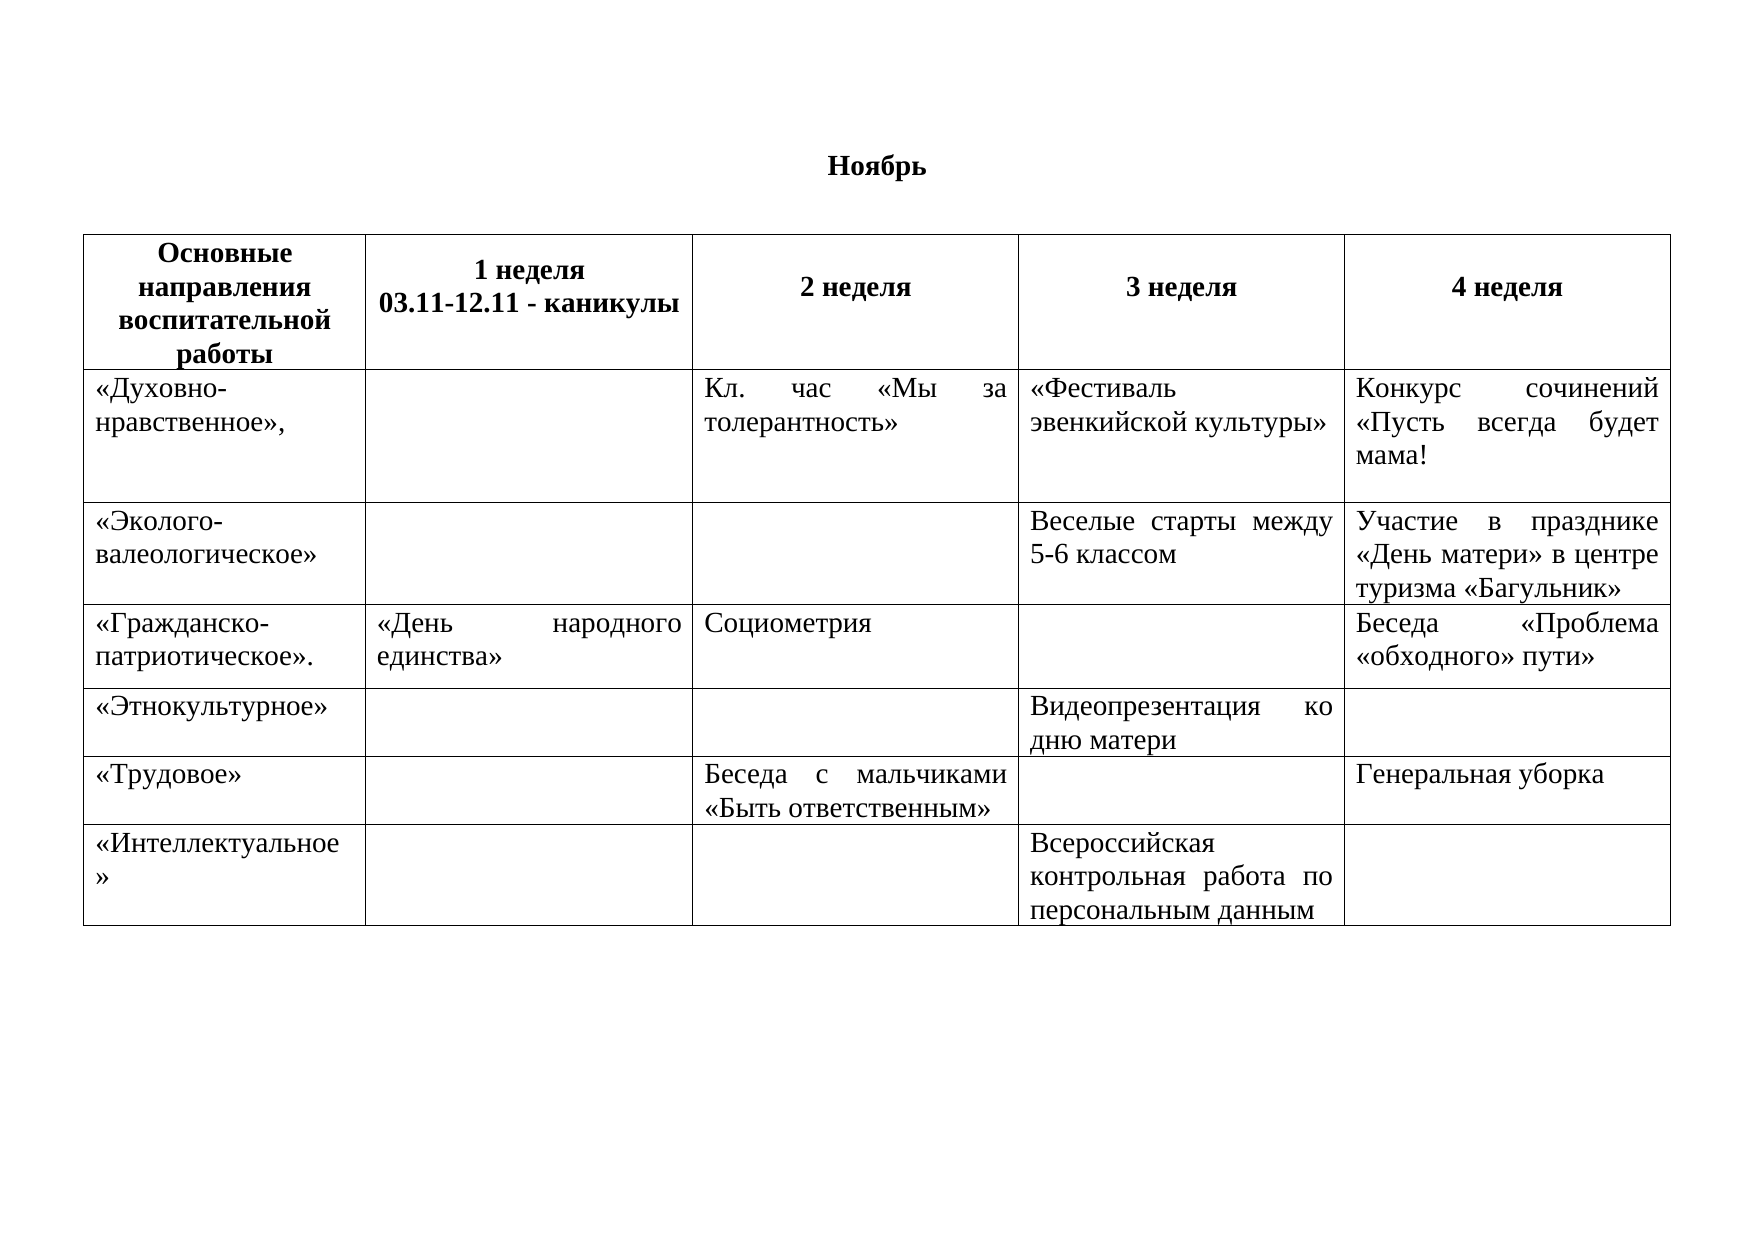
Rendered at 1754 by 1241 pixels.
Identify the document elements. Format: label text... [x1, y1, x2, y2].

table_cell Кл. час «Мы за толерантность» [693, 370, 1018, 502]
table_cell Видеопрезентация ко дню матери [1019, 689, 1344, 756]
table_cell [1019, 757, 1344, 824]
table_header 1 неделя 03.11-12.11 - каникулы [366, 235, 692, 369]
table_cell [1345, 689, 1670, 756]
table_cell «Гражданско-патриотическое». [84, 605, 365, 687]
table_cell [366, 757, 692, 824]
table_cell «Интеллектуальное» [84, 825, 365, 925]
table_cell [366, 825, 692, 925]
table_cell Беседа с мальчиками «Быть ответственным» [693, 757, 1018, 824]
table_cell Участие в празднике «День матери» в центре туризма «Багульник» [1345, 503, 1670, 604]
table_cell [366, 503, 692, 604]
table_cell Беседа «Проблема «обходного» пути» [1345, 605, 1670, 687]
table_cell «Трудовое» [84, 757, 365, 824]
table_cell Социометрия [693, 605, 1018, 687]
table_cell [693, 689, 1018, 756]
table_header 4 неделя [1345, 235, 1670, 369]
table_cell Всероссийская контрольная работа по персональным данным [1019, 825, 1344, 925]
table_cell [1345, 825, 1670, 925]
table_header 3 неделя [1019, 235, 1344, 369]
table_cell «Фестиваль эвенкийской культуры» [1019, 370, 1344, 502]
table_cell [366, 370, 692, 502]
table_cell «День народного единства» [366, 605, 692, 687]
table_cell «Эколого-валеологическое» [84, 503, 365, 604]
table_cell [693, 503, 1018, 604]
table_cell «Духовно-нравственное», [84, 370, 365, 502]
table_cell Веселые старты между 5-6 классом [1019, 503, 1344, 604]
table_cell [366, 689, 692, 756]
table_header 2 неделя [693, 235, 1018, 369]
text Ноябрь [118, 148, 1636, 181]
table_cell [1019, 605, 1344, 687]
table_header Основные направления воспитательной работы [84, 235, 365, 369]
table_cell «Этнокультурное» [84, 689, 365, 756]
table_cell Генеральная уборка [1345, 757, 1670, 824]
table_cell Конкурс сочинений «Пусть всегда будет мама! [1345, 370, 1670, 502]
table_cell [693, 825, 1018, 925]
